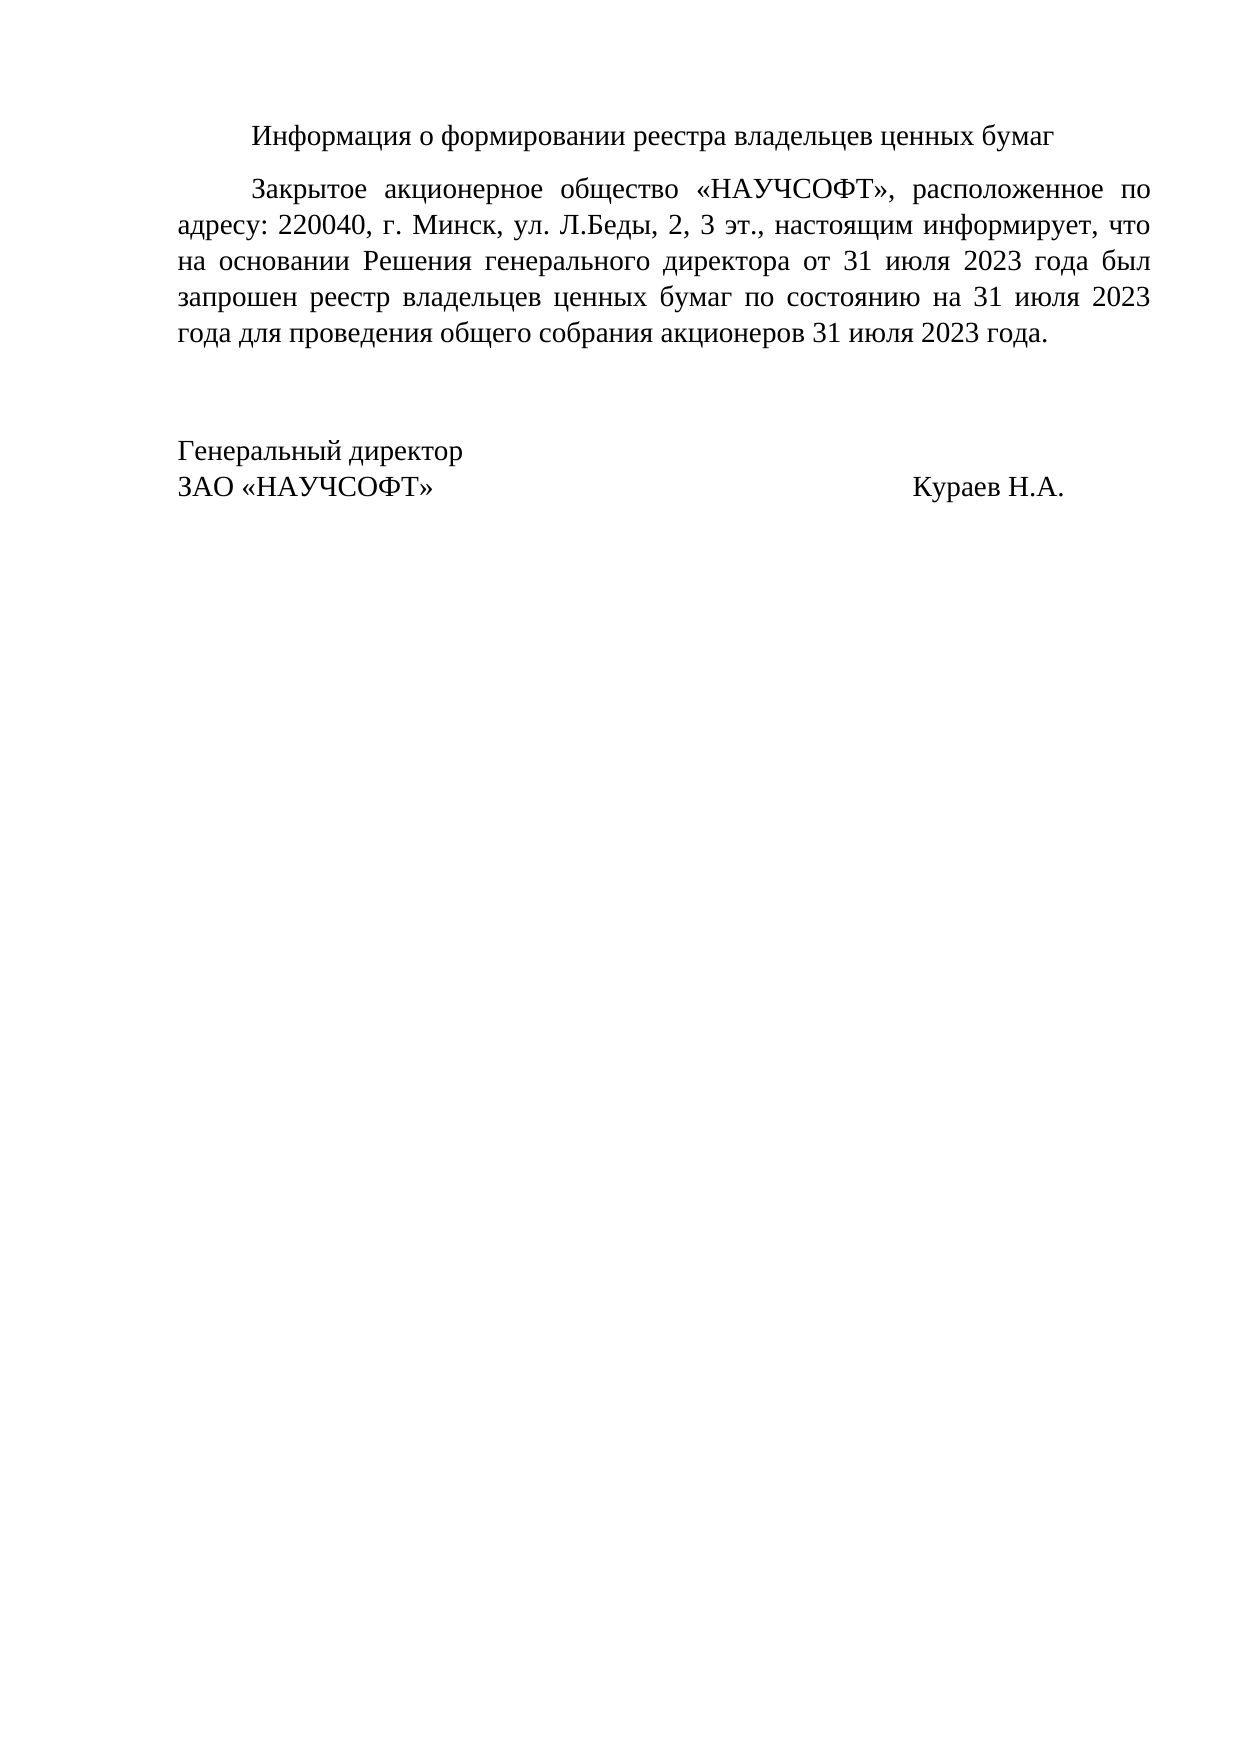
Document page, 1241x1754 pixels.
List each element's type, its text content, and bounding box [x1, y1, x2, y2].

text Информация о формировании реестра владельцев ценных бумаг [177, 118, 1152, 152]
text Закрытое акционерное общество «НАУЧСОФТ», расположенное по адресу: 220040, г. Минск, ул. Л.Беды, 2, 3 эт., настоящим информирует, что на основании Решения генерального директора от 31 июля 2023 года был запрошен реестр владельцев ценных бумаг по состоянию на 31 июля 2023 года для проведения общего собрания акционеров 31 июля 2023 года. [177, 171, 1152, 349]
text ЗАО «НАУЧСОФТ» Кураев Н.А. [177, 469, 1152, 503]
text Генеральный директор [177, 433, 1152, 467]
